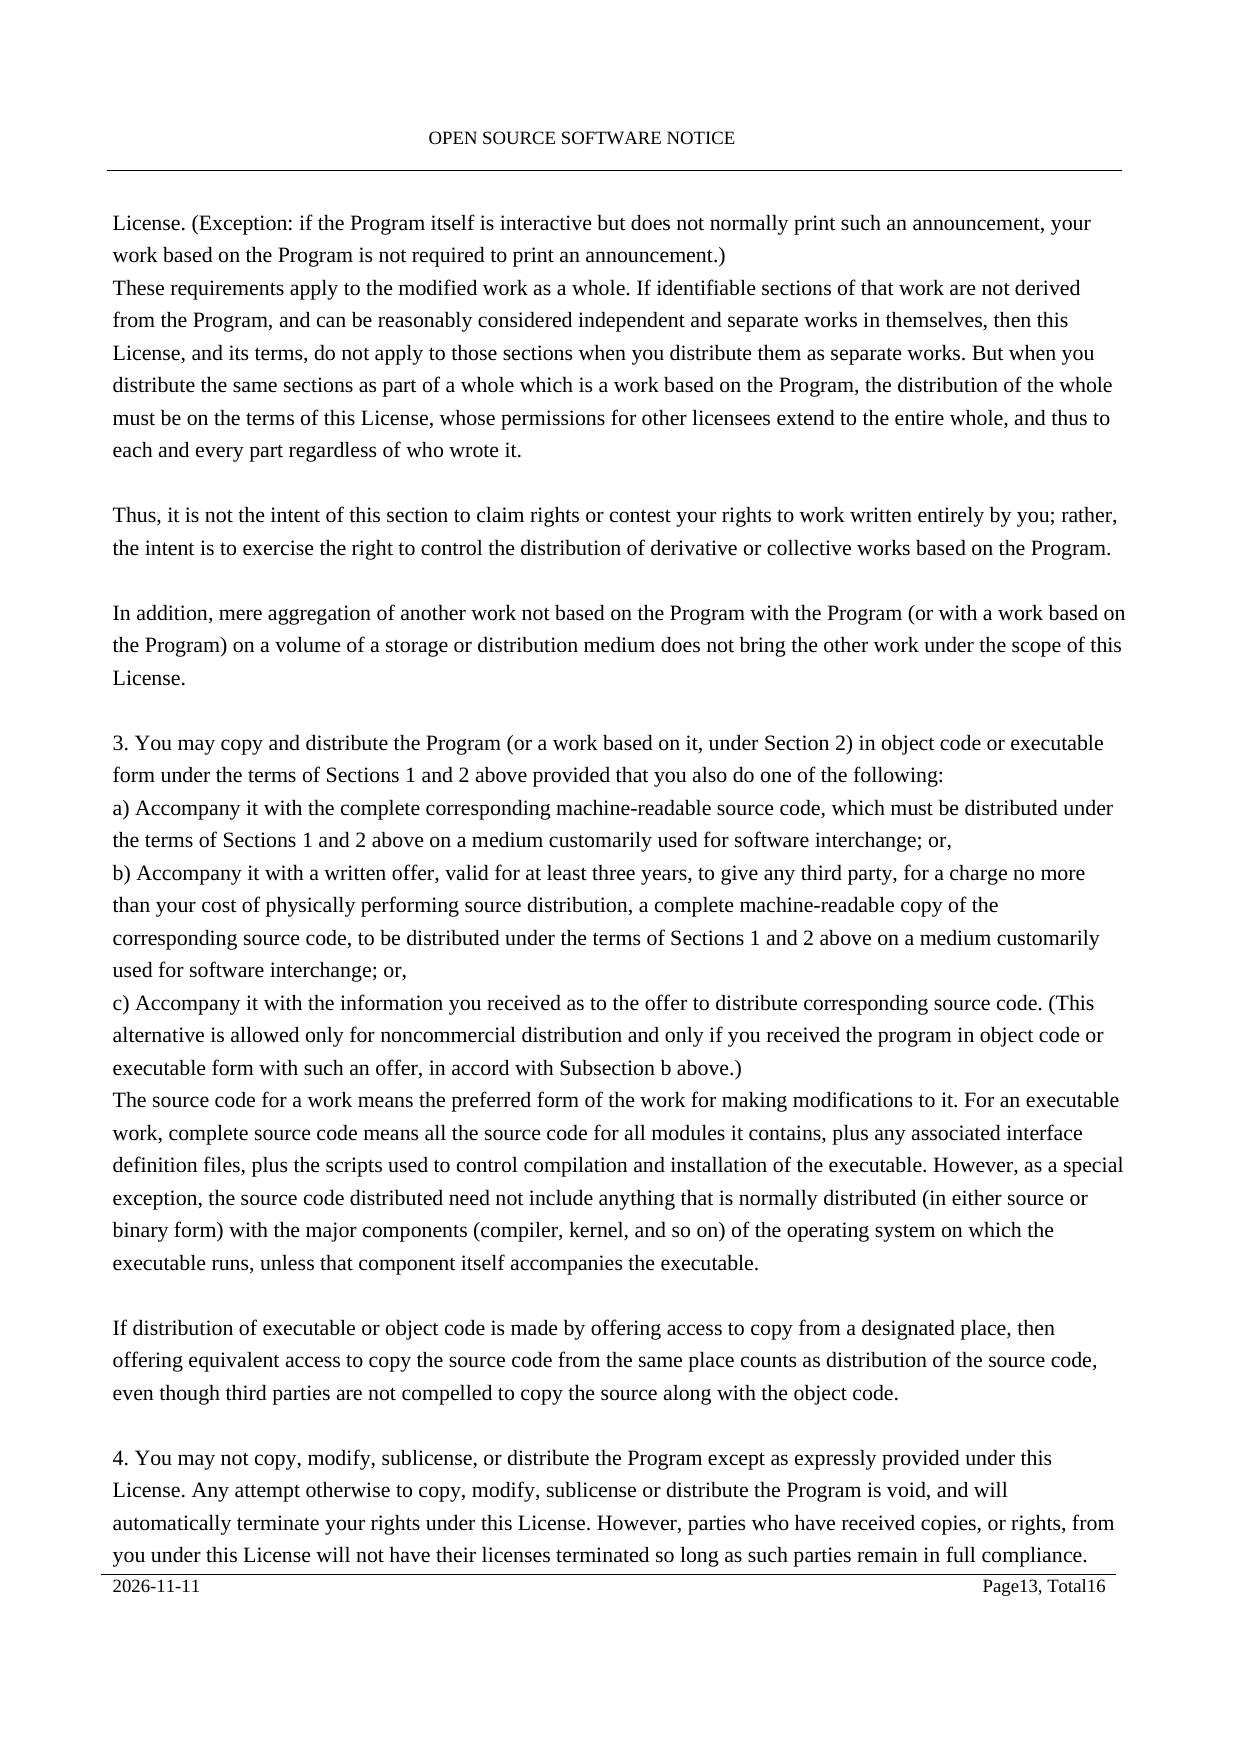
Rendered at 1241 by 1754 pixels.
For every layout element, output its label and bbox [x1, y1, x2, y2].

text [112, 206, 1128, 1571]
